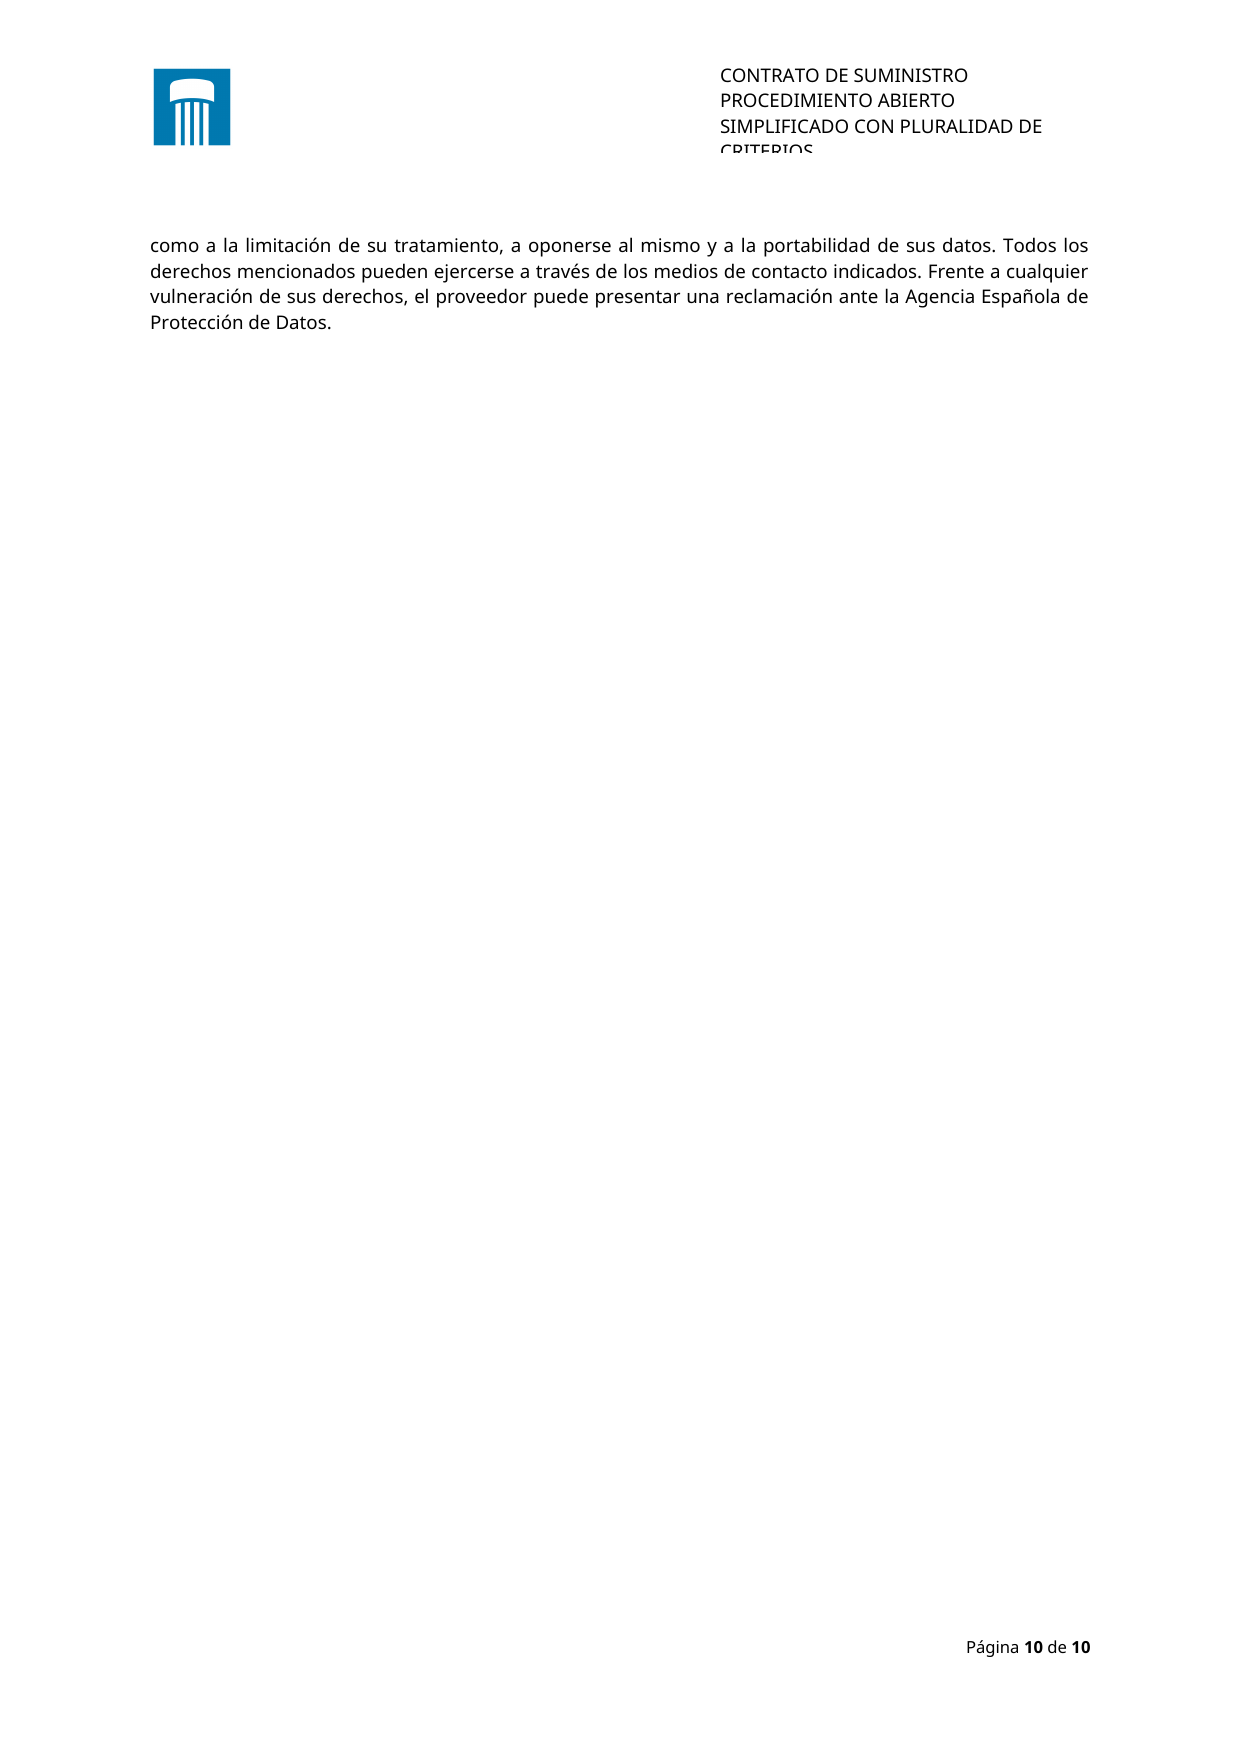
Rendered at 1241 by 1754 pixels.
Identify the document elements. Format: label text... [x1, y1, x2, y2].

picture [150, 65, 234, 149]
